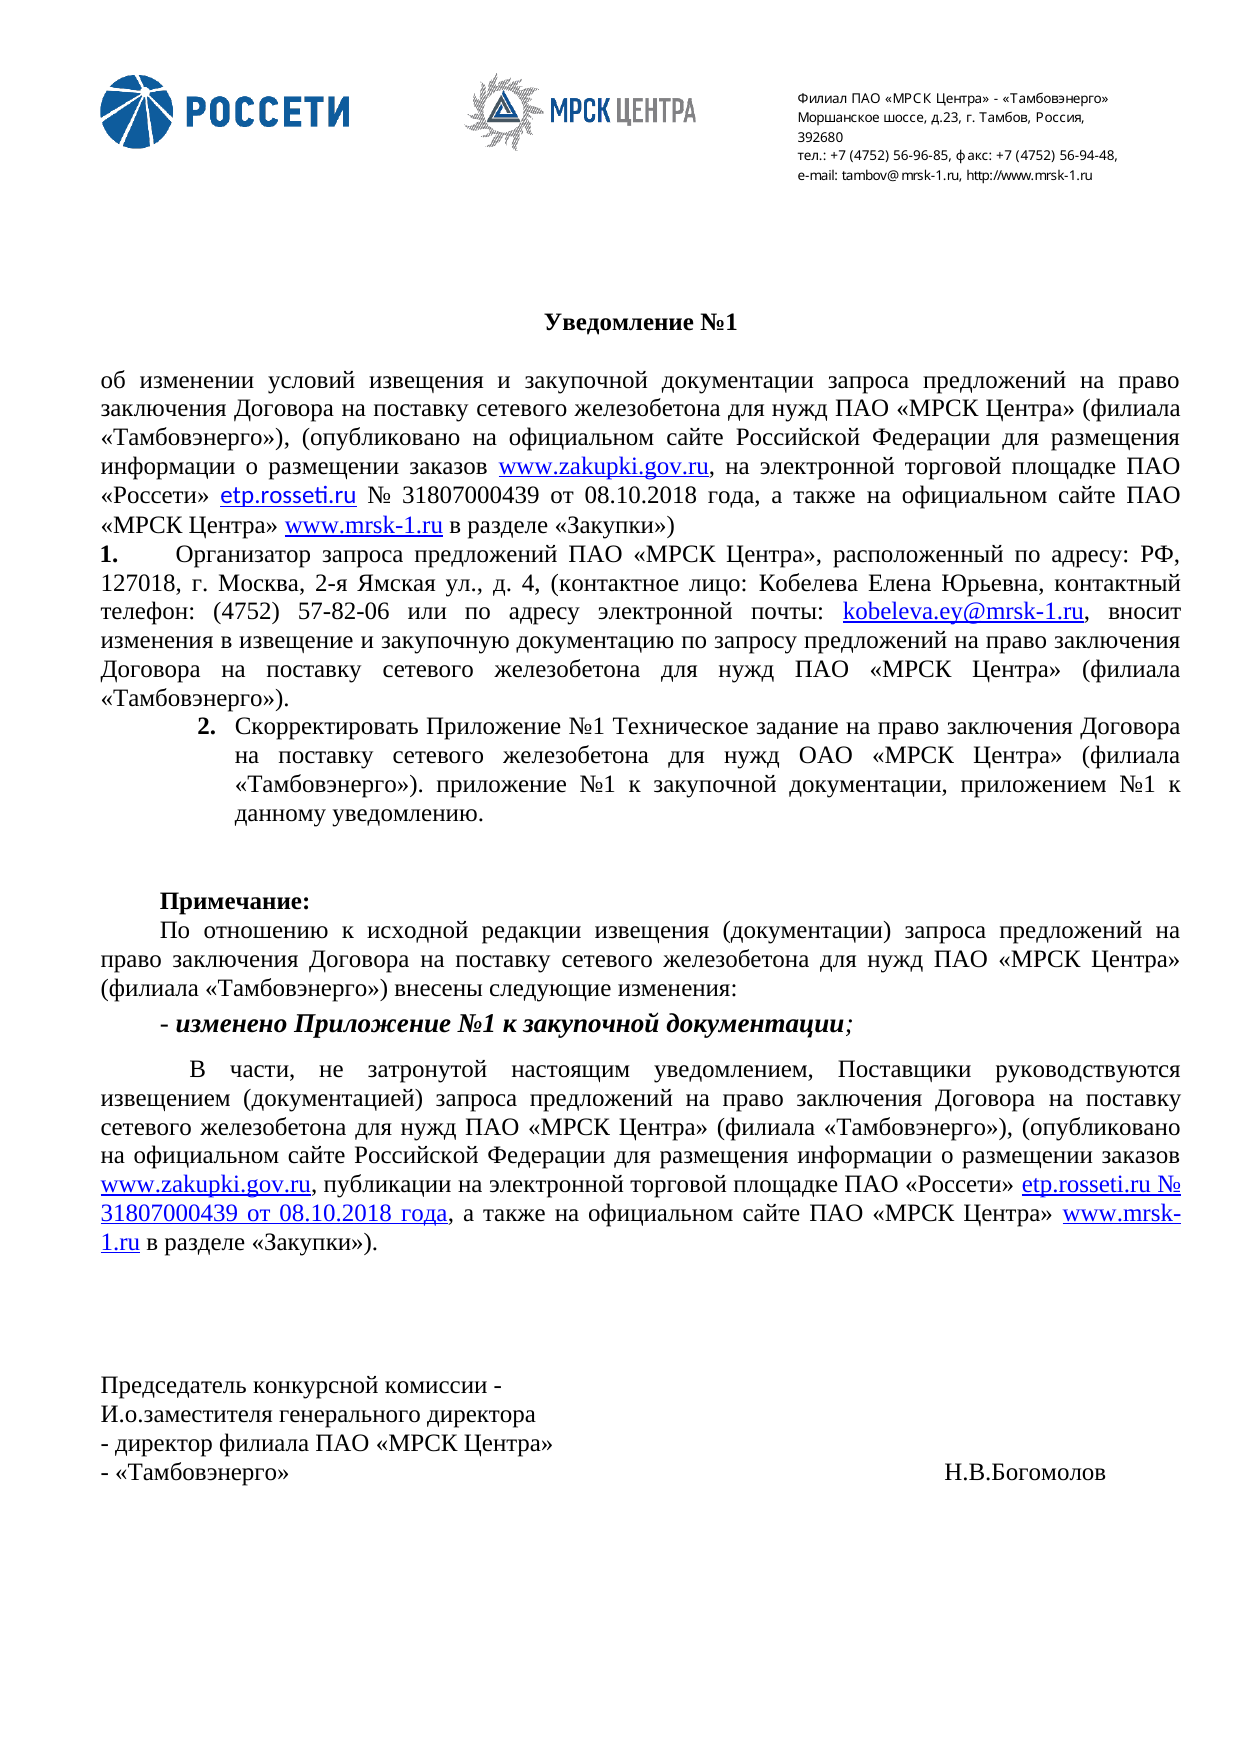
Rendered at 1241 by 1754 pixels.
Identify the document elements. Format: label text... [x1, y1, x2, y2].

list - изменено Приложение №1 к закупочной документации; [100, 1008, 1181, 1039]
text Уведомление №1 [100, 307, 1181, 336]
text - «Тамбовэнерго» Н.В.Богомолов [100, 1457, 1181, 1486]
text И.о.заместителя генерального директора [100, 1399, 1181, 1428]
text В части, не затронутой настоящим уведомлением, Поставщики руководствуются извещением (документацией) запроса предложений на право заключения Договора на поставку сетевого железобетона для нужд ПАО «МРСК Центра» (филиала «Тамбовэнерго»), (опубликовано на официальном сайте Российской Федерации для размещения информации о размещении заказов www.zakupki.gov.ru, публикации на электронной торговой площадке ПАО «Россети» etp.rosseti.ru № 31807000439 от 08.10.2018 года, а также на официальном сайте ПАО «МРСК Центра» www.mrsk-1.ru в разделе «Закупки»). [100, 1054, 1181, 1256]
text По отношению к исходной редакции извещения (документации) запроса предложений на право заключения Договора на поставку сетевого железобетона для нужд ПАО «МРСК Центра» (филиала «Тамбовэнерго») внесены следующие изменения: [100, 915, 1181, 1001]
list Примечание: [100, 886, 1181, 915]
picture [100, 73, 696, 151]
list Организатор запроса предложений ПАО «МРСК Центра», расположенный по адресу: РФ, 127018, г. Москва, 2-я Ямская ул., д. 4, (контактное лицо: Кобелева Елена Юрьевна, контактный телефон: (4752) 57-82-06 или по адресу электронной почты: kobeleva.ey@mrsk-1.ru, вносит изменения в извещение и закупочную документацию по запросу предложений на право заключения Договора на поставку сетевого железобетона для нужд ПАО «МРСК Центра» (филиала «Тамбовэнерго»). [99, 539, 1181, 711]
list Скорректировать Приложение №1 Техническое задание на право заключения Договора на поставку сетевого железобетона для нужд ОАО «МРСК Центра» (филиала «Тамбовэнерго»). приложение №1 к закупочной документации, приложением №1 к данному уведомлению. [197, 711, 1181, 826]
text - директор филиала ПАО «МРСК Центра» [100, 1428, 1181, 1457]
text Председатель конкурсной комиссии - [100, 1371, 1181, 1399]
text об изменении условий извещения и закупочной документации запроса предложений на право заключения Договора на поставку сетевого железобетона для нужд ПАО «МРСК Центра» (филиала «Тамбовэнерго»), (опубликовано на официальном сайте Российской Федерации для размещения информации о размещении заказов www.zakupki.gov.ru, на электронной торговой площадке ПАО «Россети» etp.rosseti.ru № 31807000439 от 08.10.2018 года, а также на официальном сайте ПАО «МРСК Центра» www.mrsk-1.ru в разделе «Закупки») [100, 365, 1181, 539]
